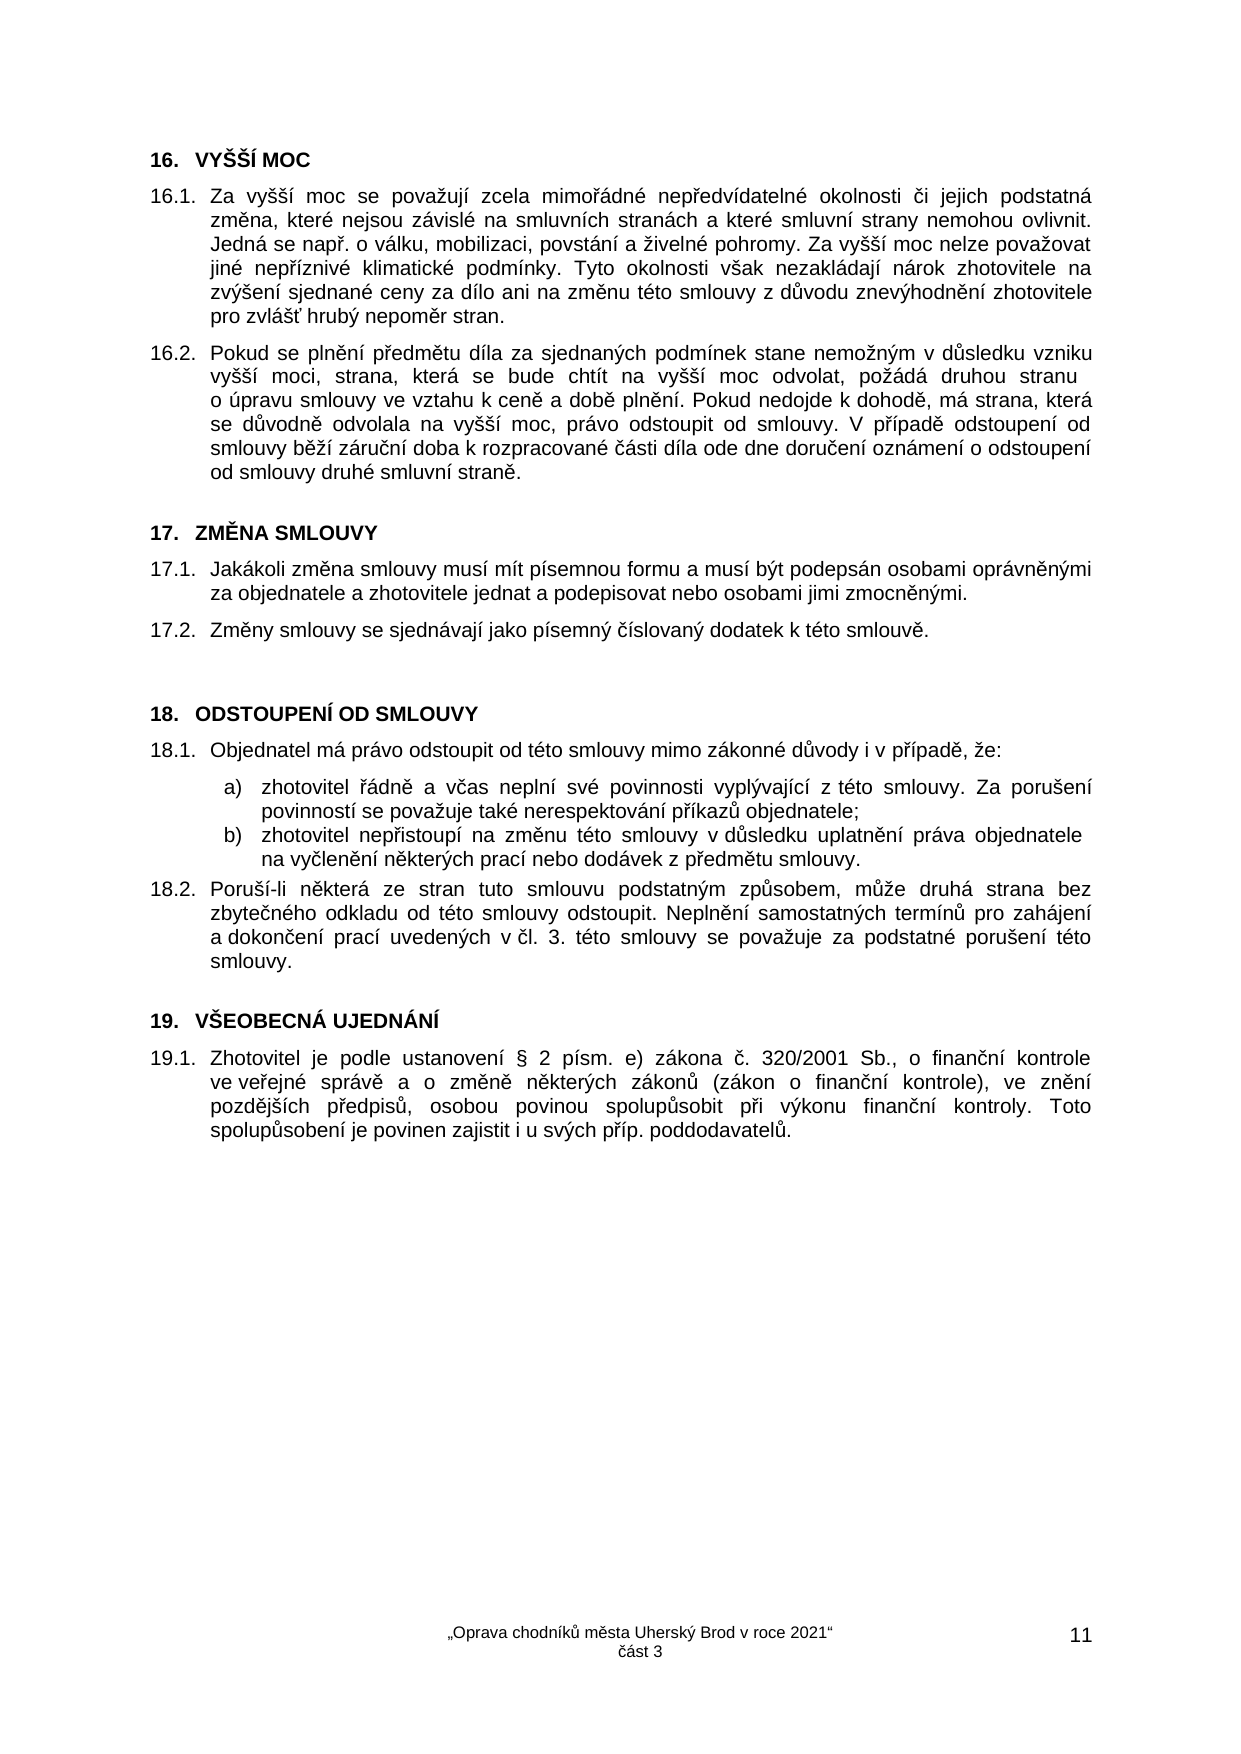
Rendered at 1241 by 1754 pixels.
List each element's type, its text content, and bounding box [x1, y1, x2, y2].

subtitle Změny smlouvy se sjednávají jako písemný číslovaný dodatek k této smlouvě. [150, 617, 1093, 641]
subtitle Odstoupení od smlouvy [150, 702, 1093, 726]
subtitle Poruší-li některá ze stran tuto smlouvu podstatným způsobem, může druhá strana bez zbytečného odkladu od této smlouvy odstoupit. Neplnění samostatných termínů pro zahájení a dokončení prací uvedených v čl. 3. této smlouvy se považuje za podstatné porušení této smlouvy. [150, 877, 1093, 973]
subtitle Změna smlouvy [150, 521, 1093, 544]
subtitle Za vyšší moc se považují zcela mimořádné nepředvídatelné okolnosti či jejich podstatná změna, které nejsou závislé na smluvních stranách a které smluvní strany nemohou ovlivnit. Jedná se např. o válku, mobilizaci, povstání a živelné pohromy. Za vyšší moc nelze považovat jiné nepříznivé klimatické podmínky. Tyto okolnosti však nezakládají nárok zhotovitele na zvýšení sjednané ceny za dílo ani na změnu této smlouvy z důvodu znevýhodnění zhotovitele pro zvlášť hrubý nepoměr stran. [150, 184, 1093, 328]
subtitle Všeobecná ujednání [150, 1009, 1093, 1033]
subtitle Vyšší moc [150, 148, 1093, 172]
subtitle Jakákoli změna smlouvy musí mít písemnou formu a musí být podepsán osobami oprávněnými za objednatele a zhotovitele jednat a podepisovat nebo osobami jimi zmocněnými. [150, 557, 1093, 605]
list zhotovitel řádně a včas neplní své povinnosti vyplývající z této smlouvy. Za porušení povinností se považuje také nerespektování příkazů objednatele; [224, 775, 1093, 823]
subtitle Objednatel má právo odstoupit od této smlouvy mimo zákonné důvody i v případě, že: [150, 738, 1093, 762]
subtitle Zhotovitel je podle ustanovení § 2 písm. e) zákona č. 320/2001 Sb., o finanční kontrole ve veřejné správě a o změně některých zákonů (zákon o finanční kontrole), ve znění pozdějších předpisů, osobou povinou spolupůsobit při výkonu finanční kontroly. Toto spolupůsobení je povinen zajistit i u svých příp. poddodavatelů. [150, 1046, 1093, 1141]
subtitle Pokud se plnění předmětu díla za sjednaných podmínek stane nemožným v důsledku vzniku vyšší moci, strana, která se bude chtít na vyšší moc odvolat, požádá druhou stranu o úpravu smlouvy ve vztahu k ceně a době plnění. Pokud nedojde k dohodě, má strana, která se důvodně odvolala na vyšší moc, právo odstoupit od smlouvy. V případě odstoupení od smlouvy běží záruční doba k rozpracované části díla ode dne doručení oznámení o odstoupení od smlouvy druhé smluvní straně. [150, 340, 1093, 484]
list zhotovitel nepřistoupí na změnu této smlouvy v důsledku uplatnění práva objednatele na vyčlenění některých prací nebo dodávek z předmětu smlouvy. [224, 823, 1093, 871]
